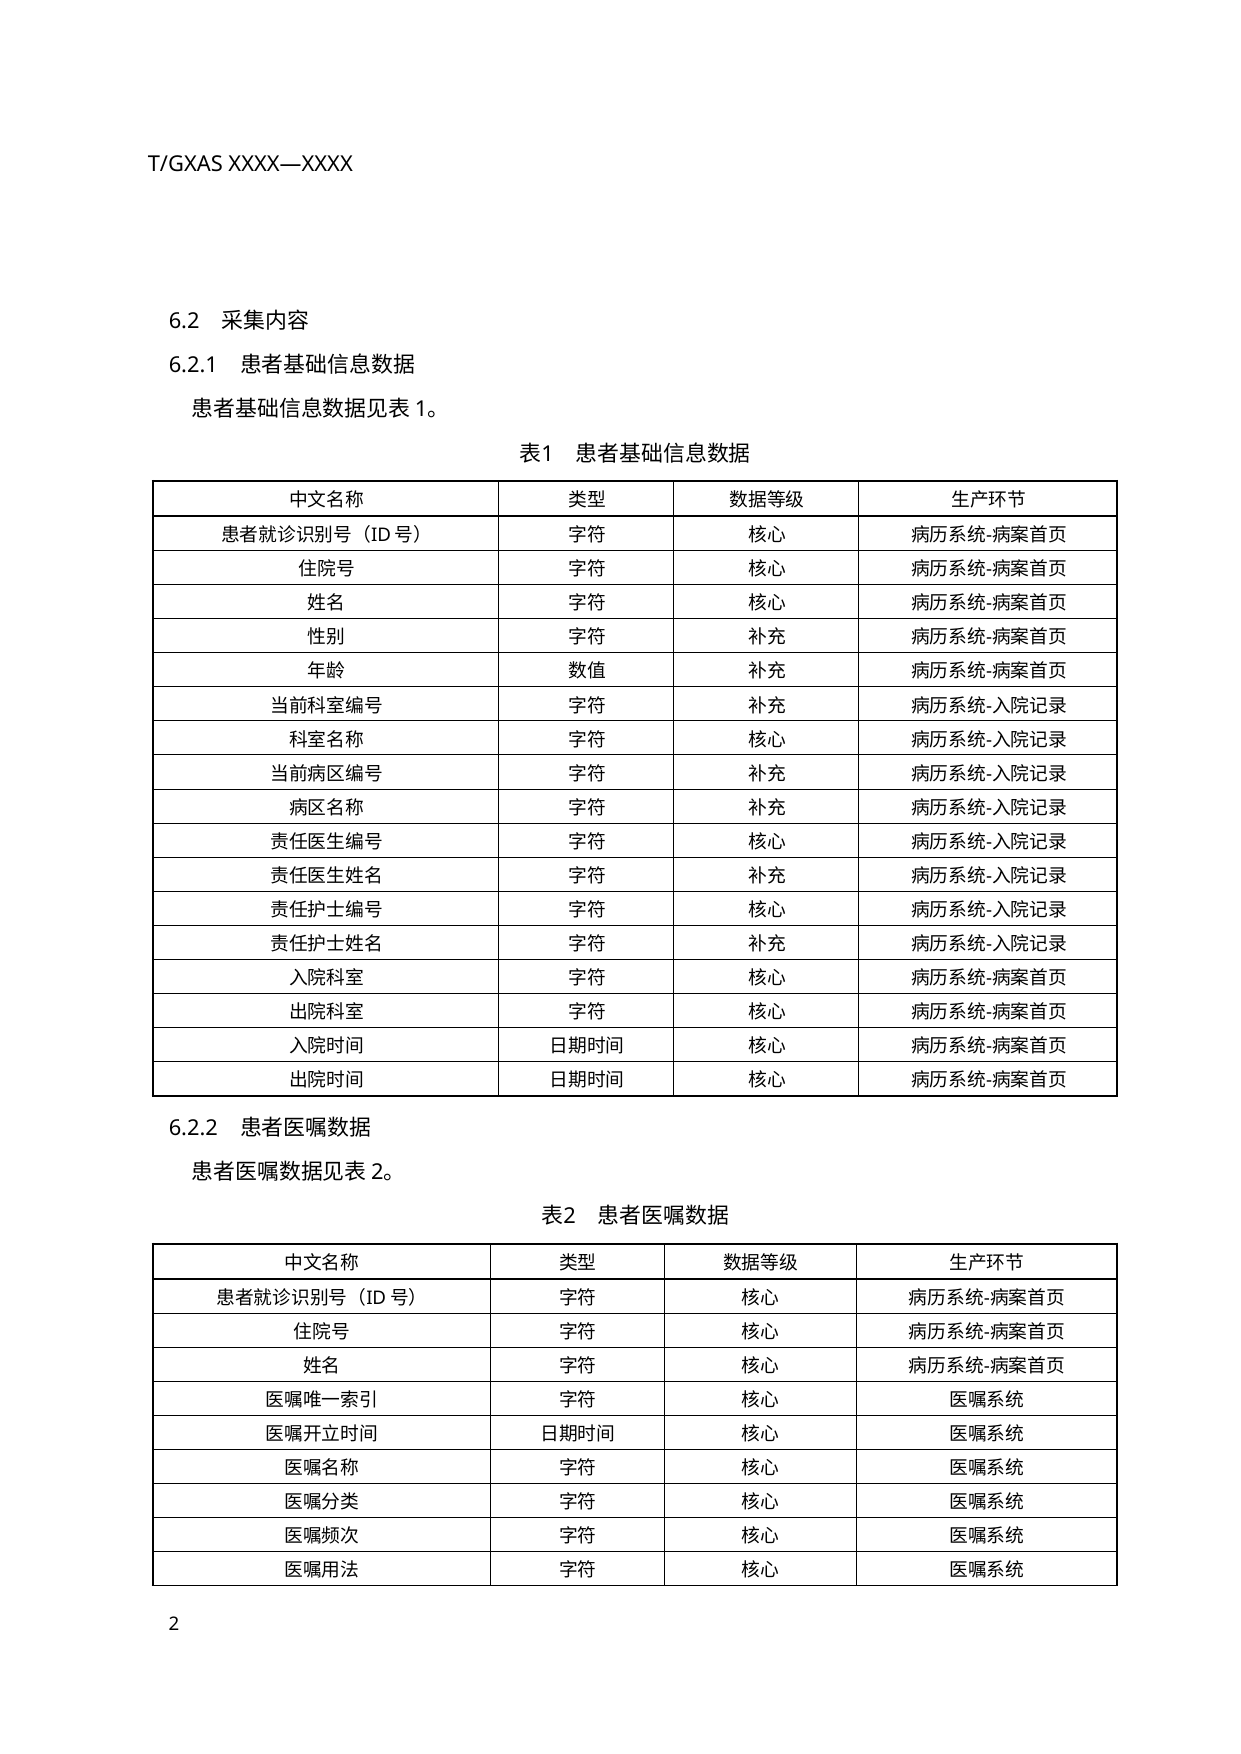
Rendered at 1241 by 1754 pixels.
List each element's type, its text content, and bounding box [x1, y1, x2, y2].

table_cell 补充 [674, 755, 858, 788]
table_cell 字符 [491, 1518, 664, 1551]
table_cell 核心 [665, 1314, 856, 1347]
table_cell 病历系统-病案首页 [859, 551, 1116, 584]
table_cell 病历系统-入院记录 [859, 755, 1116, 788]
table_cell 字符 [499, 824, 673, 857]
text 患者医嘱数据见表2。 [148, 1154, 1122, 1186]
table_cell 医嘱系统 [857, 1552, 1116, 1585]
table_cell 医嘱唯一索引 [154, 1382, 490, 1415]
table_cell 核心 [665, 1518, 856, 1551]
table_cell 医嘱用法 [154, 1552, 490, 1585]
text 采集内容 [148, 303, 1122, 334]
table_header 类型 [491, 1245, 664, 1277]
table_cell 出院科室 [154, 994, 498, 1027]
table_cell 病历系统-病案首页 [859, 1062, 1116, 1095]
table_header 类型 [499, 482, 673, 515]
table_cell 核心 [665, 1348, 856, 1381]
table_cell 字符 [499, 790, 673, 822]
table_cell 日期时间 [499, 1062, 673, 1095]
table_cell 字符 [491, 1484, 664, 1517]
table_cell 病历系统-入院记录 [859, 790, 1116, 822]
table_cell 核心 [674, 585, 858, 618]
table_cell 字符 [491, 1280, 664, 1313]
table_cell 补充 [674, 653, 858, 686]
table_cell 患者就诊识别号（ID号） [154, 517, 498, 550]
table_cell 字符 [491, 1552, 664, 1585]
text 患者基础信息数据见表1。 [148, 391, 1122, 423]
table_cell 年龄 [154, 653, 498, 686]
table_cell 核心 [674, 824, 858, 857]
table_cell 字符 [491, 1348, 664, 1381]
table_header 生产环节 [857, 1245, 1116, 1277]
table_cell 医嘱系统 [857, 1382, 1116, 1415]
table_cell 医嘱名称 [154, 1450, 490, 1483]
table_cell 字符 [499, 517, 673, 550]
table_cell 住院号 [154, 551, 498, 584]
table_cell 病历系统-入院记录 [859, 892, 1116, 925]
table_cell 医嘱系统 [857, 1518, 1116, 1551]
table_cell 核心 [674, 1028, 858, 1061]
table_cell 字符 [499, 926, 673, 959]
table_cell 病历系统-病案首页 [857, 1314, 1116, 1347]
table_cell 当前科室编号 [154, 687, 498, 720]
table_cell 病历系统-病案首页 [859, 517, 1116, 550]
table_cell 字符 [499, 687, 673, 720]
table_cell 病历系统-入院记录 [859, 721, 1116, 754]
table_cell 当前病区编号 [154, 755, 498, 788]
table_cell 病历系统-病案首页 [859, 653, 1116, 686]
table_cell 病历系统-病案首页 [859, 960, 1116, 993]
table_cell 病历系统-入院记录 [859, 858, 1116, 891]
table_cell 病历系统-入院记录 [859, 687, 1116, 720]
table_header 生产环节 [859, 482, 1116, 515]
table_cell 字符 [499, 585, 673, 618]
table_cell 病历系统-病案首页 [859, 1028, 1116, 1061]
table_cell 字符 [499, 755, 673, 788]
table_cell 医嘱频次 [154, 1518, 490, 1551]
table_cell 补充 [674, 790, 858, 822]
table_cell 医嘱分类 [154, 1484, 490, 1517]
table_cell 病历系统-病案首页 [857, 1280, 1116, 1313]
table_cell 核心 [665, 1552, 856, 1585]
table_cell 核心 [674, 551, 858, 584]
table_cell 核心 [674, 517, 858, 550]
table_cell 日期时间 [491, 1416, 664, 1449]
table_cell 科室名称 [154, 721, 498, 754]
table_cell 补充 [674, 619, 858, 652]
table_cell 补充 [674, 926, 858, 959]
table_header 中文名称 [154, 1245, 490, 1277]
table_cell 住院号 [154, 1314, 490, 1347]
table_cell 补充 [674, 858, 858, 891]
table_cell 字符 [499, 721, 673, 754]
table_cell 核心 [674, 994, 858, 1027]
table_cell 病历系统-病案首页 [859, 994, 1116, 1027]
text 患者基础信息数据 [148, 436, 1122, 467]
table_header 数据等级 [665, 1245, 856, 1277]
table_cell 字符 [491, 1382, 664, 1415]
table_cell 数值 [499, 653, 673, 686]
table_cell 核心 [674, 721, 858, 754]
table_cell 出院时间 [154, 1062, 498, 1095]
table_cell 性别 [154, 619, 498, 652]
table_cell 核心 [674, 1062, 858, 1095]
text 患者医嘱数据 [148, 1109, 1122, 1141]
table_cell 责任医生编号 [154, 824, 498, 857]
table_cell 核心 [665, 1450, 856, 1483]
table_cell 患者就诊识别号（ID号） [154, 1280, 490, 1313]
text 患者医嘱数据 [148, 1198, 1122, 1230]
table_cell 核心 [665, 1484, 856, 1517]
table_cell 字符 [499, 960, 673, 993]
table_header 数据等级 [674, 482, 858, 515]
table_cell 入院时间 [154, 1028, 498, 1061]
table_cell 核心 [674, 892, 858, 925]
table_cell 医嘱开立时间 [154, 1416, 490, 1449]
table_cell 入院科室 [154, 960, 498, 993]
table_cell 日期时间 [499, 1028, 673, 1061]
table_cell 责任医生姓名 [154, 858, 498, 891]
table_cell 核心 [665, 1280, 856, 1313]
table_cell 病历系统-病案首页 [859, 619, 1116, 652]
table_cell 字符 [499, 858, 673, 891]
table_cell 病历系统-病案首页 [859, 585, 1116, 618]
table_cell 责任护士编号 [154, 892, 498, 925]
table_cell 核心 [674, 960, 858, 993]
table_header 中文名称 [154, 482, 498, 515]
table_cell 病历系统-病案首页 [857, 1348, 1116, 1381]
table_cell 医嘱系统 [857, 1416, 1116, 1449]
table_cell 字符 [491, 1450, 664, 1483]
table_cell 姓名 [154, 1348, 490, 1381]
text 患者基础信息数据 [148, 347, 1122, 379]
table_cell 字符 [499, 551, 673, 584]
table_cell 责任护士姓名 [154, 926, 498, 959]
table_cell 补充 [674, 687, 858, 720]
table_cell 核心 [665, 1382, 856, 1415]
table_cell 病历系统-入院记录 [859, 926, 1116, 959]
table_cell 姓名 [154, 585, 498, 618]
table_cell 字符 [499, 619, 673, 652]
table_cell 字符 [499, 892, 673, 925]
table_cell 医嘱系统 [857, 1484, 1116, 1517]
table_cell 核心 [665, 1416, 856, 1449]
table_cell 病区名称 [154, 790, 498, 822]
table_cell 字符 [491, 1314, 664, 1347]
table_cell 医嘱系统 [857, 1450, 1116, 1483]
table_cell 病历系统-入院记录 [859, 824, 1116, 857]
table_cell 字符 [499, 994, 673, 1027]
